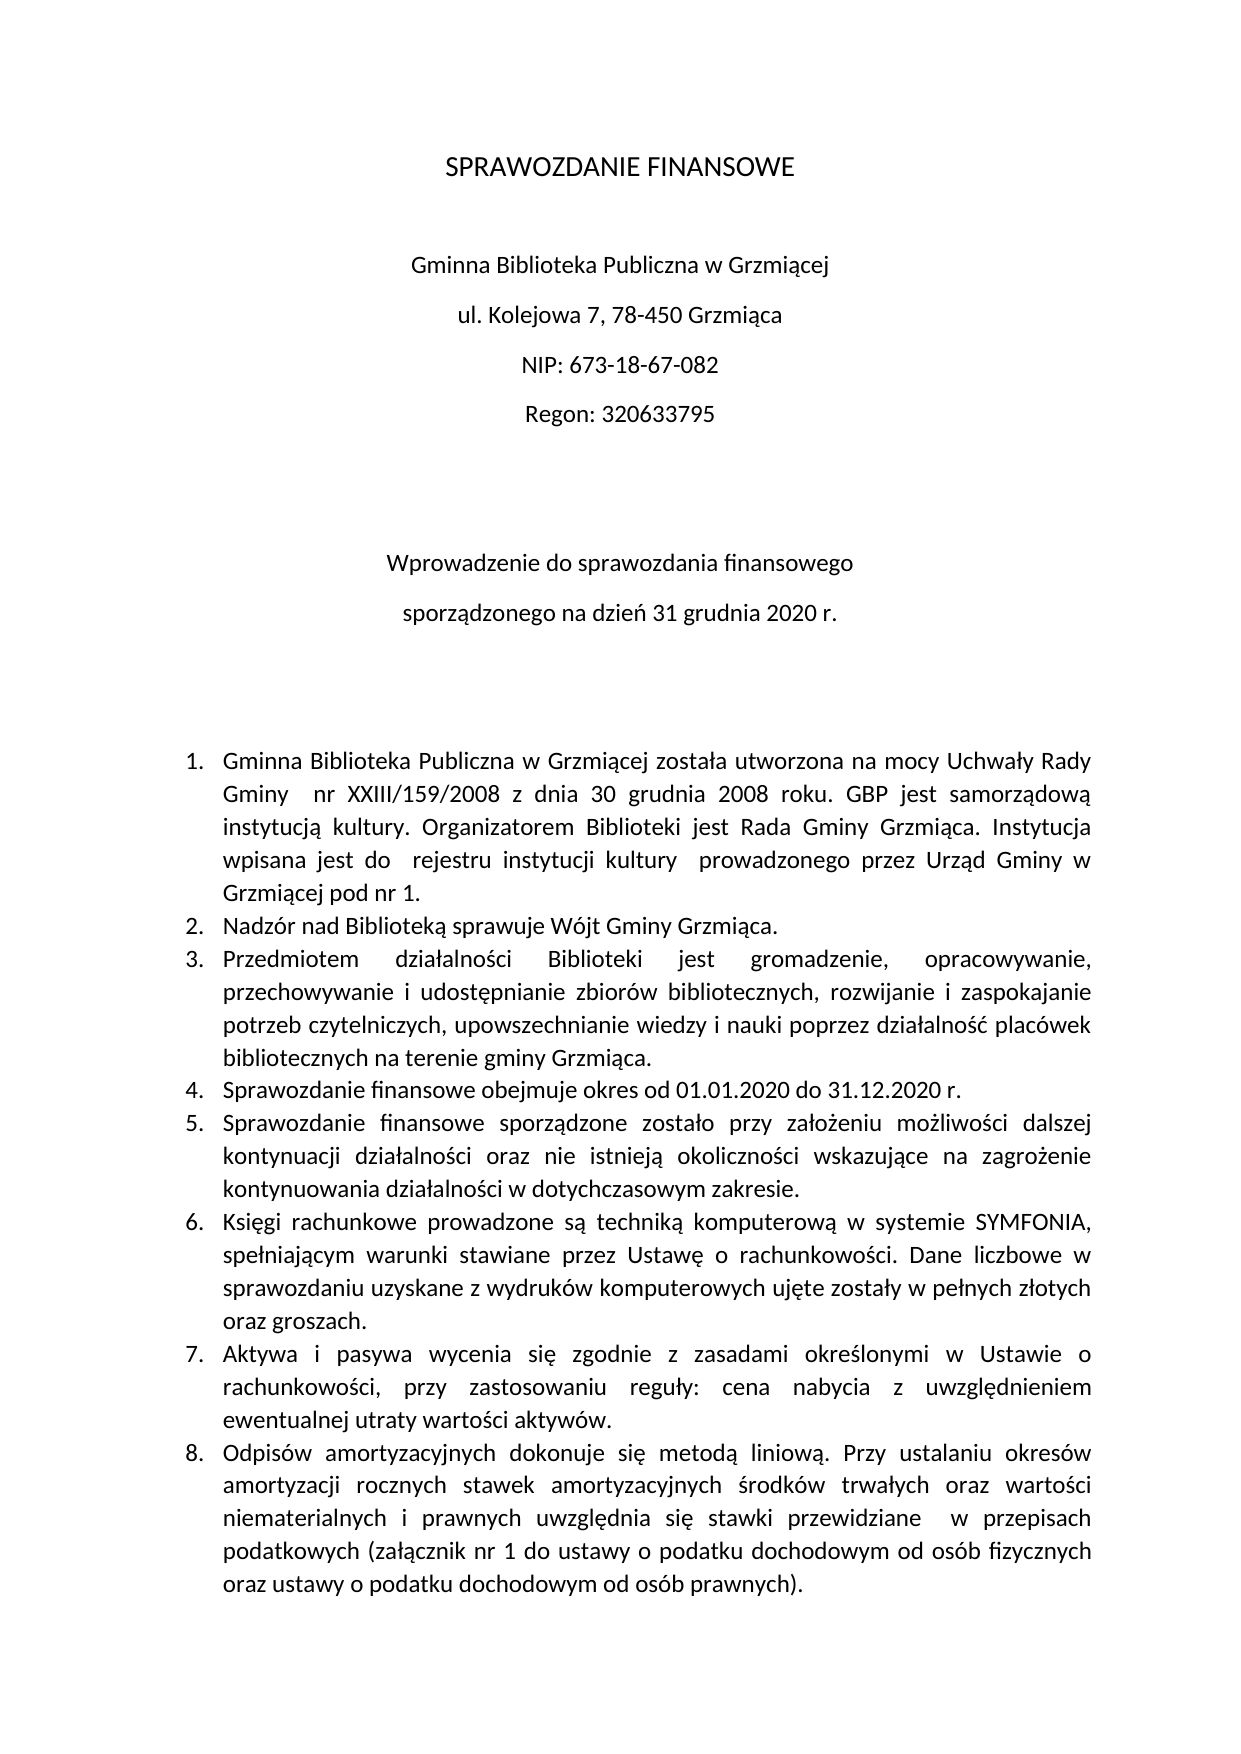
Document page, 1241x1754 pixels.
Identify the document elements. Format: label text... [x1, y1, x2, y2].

list Odpisów amortyzacyjnych dokonuje się metodą liniową. Przy ustalaniu okresów amortyzacji rocznych stawek amortyzacyjnych środków trwałych oraz wartości niematerialnych i prawnych uwzględnia się stawki przewidziane w przepisach podatkowych (załącznik nr 1 do ustawy o podatku dochodowym od osób fizycznych oraz ustawy o podatku dochodowym od osób prawnych). [185, 1437, 1093, 1599]
text NIP: 673-18-67-082 [148, 349, 1093, 379]
text sporządzonego na dzień 31 grudnia 2020 r. [148, 597, 1093, 627]
text Regon: 320633795 [148, 398, 1093, 429]
list Gminna Biblioteka Publiczna w Grzmiącej została utworzona na mocy Uchwały Rady Gminy nr XXIII/159/2008 z dnia 30 grudnia 2008 roku. GBP jest samorządową instytucją kultury. Organizatorem Biblioteki jest Rada Gminy Grzmiąca. Instytucja wpisana jest do rejestru instytucji kultury prowadzonego przez Urząd Gminy w Grzmiącej pod nr 1. [185, 745, 1093, 908]
list Księgi rachunkowe prowadzone są techniką komputerową w systemie SYMFONIA, spełniającym warunki stawiane przez Ustawę o rachunkowości. Dane liczbowe w sprawozdaniu uzyskane z wydruków komputerowych ujęte zostały w pełnych złotych oraz groszach. [185, 1206, 1093, 1336]
list Przedmiotem działalności Biblioteki jest gromadzenie, opracowywanie, przechowywanie i udostępnianie zbiorów bibliotecznych, rozwijanie i zaspokajanie potrzeb czytelniczych, upowszechnianie wiedzy i nauki poprzez działalność placówek bibliotecznych na terenie gminy Grzmiąca. [185, 943, 1093, 1072]
text ul. Kolejowa 7, 78-450 Grzmiąca [148, 299, 1093, 330]
list Sprawozdanie finansowe obejmuje okres od 01.01.2020 do 31.12.2020 r. [185, 1074, 1093, 1105]
list Nadzór nad Biblioteką sprawuje Wójt Gminy Grzmiąca. [185, 910, 1093, 941]
text Gminna Biblioteka Publiczna w Grzmiącej [148, 249, 1093, 280]
list Aktywa i pasywa wycenia się zgodnie z zasadami określonymi w Ustawie o rachunkowości, przy zastosowaniu reguły: cena nabycia z uwzględnieniem ewentualnej utraty wartości aktywów. [185, 1338, 1093, 1434]
list Sprawozdanie finansowe sporządzone zostało przy założeniu możliwości dalszej kontynuacji działalności oraz nie istnieją okoliczności wskazujące na zagrożenie kontynuowania działalności w dotychczasowym zakresie. [185, 1107, 1093, 1204]
text Wprowadzenie do sprawozdania finansowego [148, 547, 1093, 578]
text SPRAWOZDANIE FINANSOWE [148, 148, 1093, 183]
